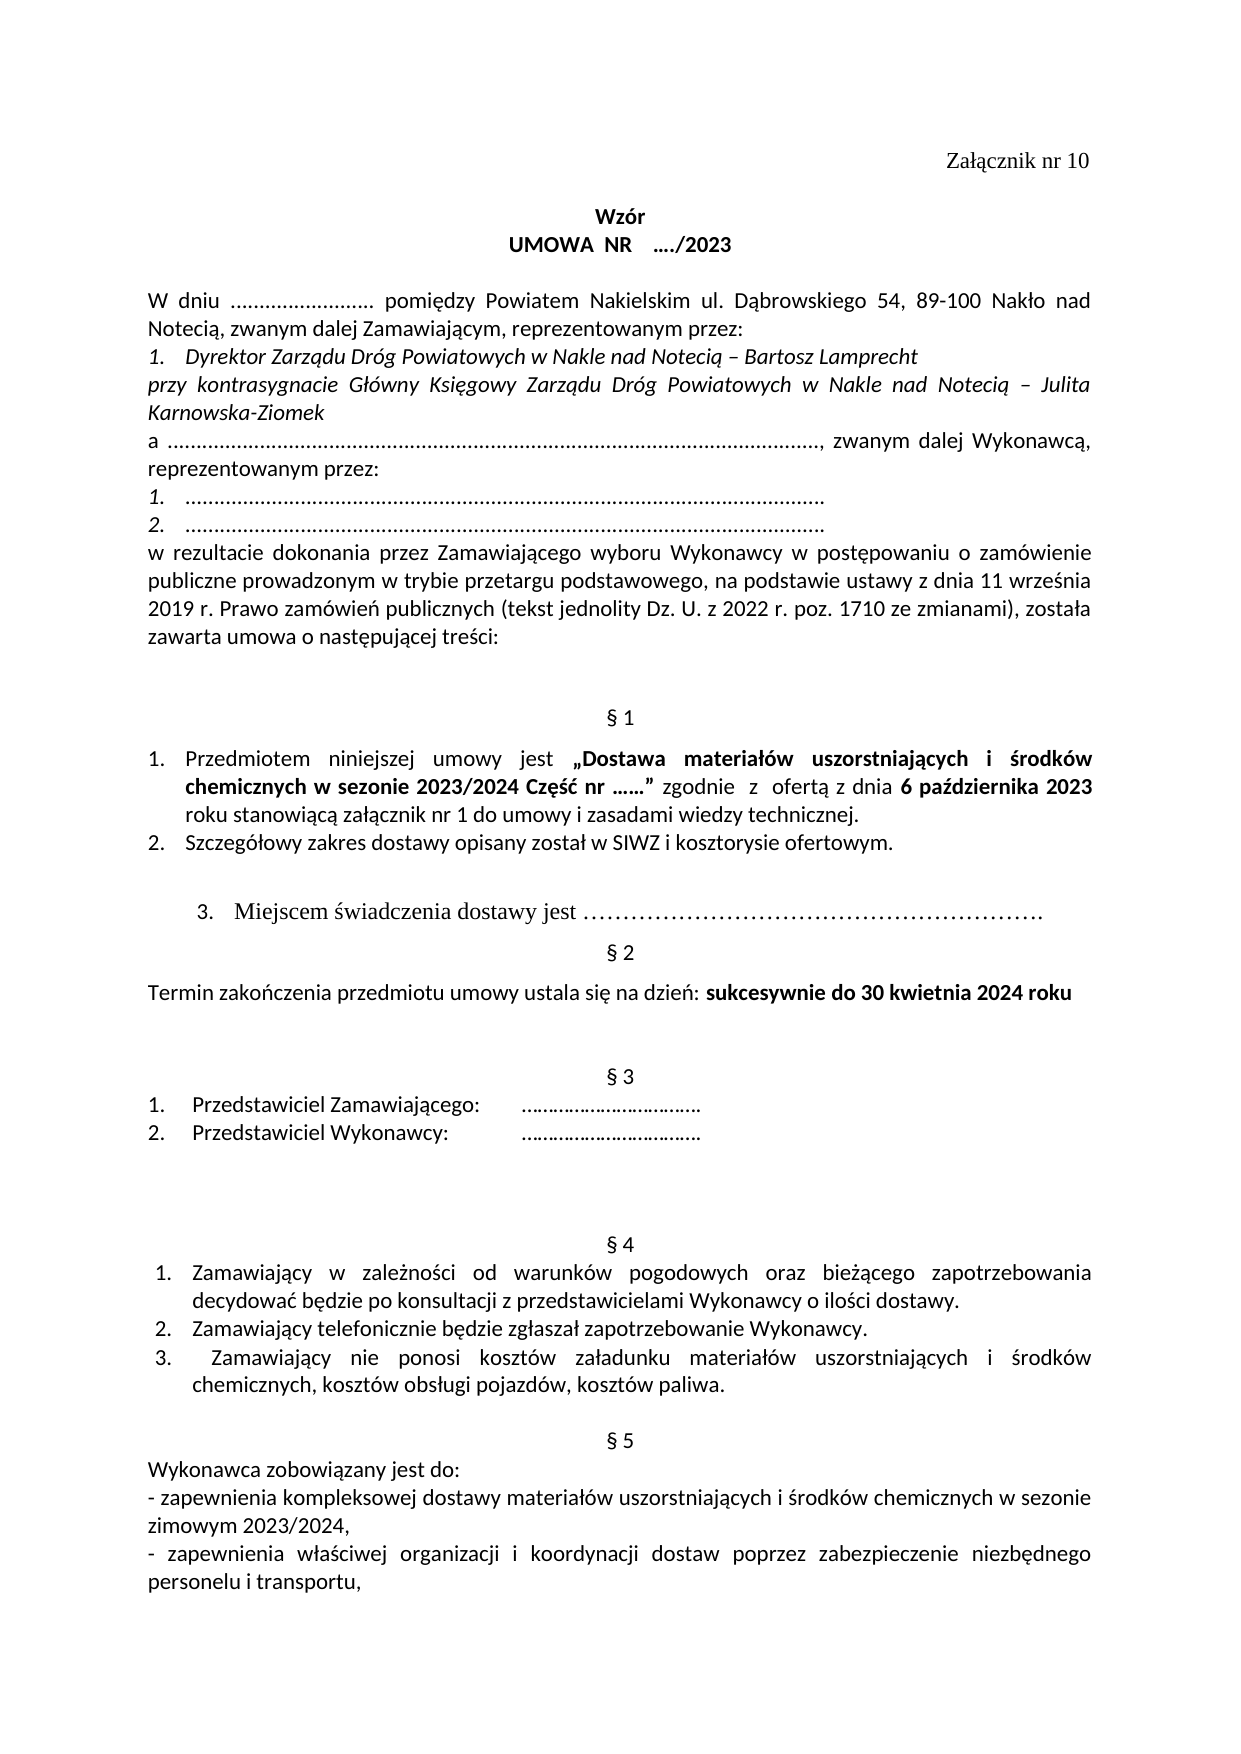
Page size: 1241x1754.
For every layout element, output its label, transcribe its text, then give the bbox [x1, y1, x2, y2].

text Załącznik nr 10 [148, 148, 1089, 174]
text przy kontrasygnacie Główny Księgowy Zarządu Dróg Powiatowych w Nakle nad Notecią – Julita Karnowska-Ziomek [148, 370, 1093, 426]
text - zapewnienia właściwej organizacji i koordynacji dostaw poprzez zabezpieczenie niezbędnego personelu i transportu, [148, 1539, 1093, 1595]
text § 4 [148, 1231, 1093, 1258]
list Dyrektor Zarządu Dróg Powiatowych w Nakle nad Notecią – Bartosz Lamprecht [148, 342, 1093, 370]
list Przedstawiciel Wykonawcy: ……………………………. [148, 1118, 1093, 1146]
list Szczegółowy zakres dostawy opisany został w SIWZ i kosztorysie ofertowym. [148, 828, 1093, 856]
text § 3 [148, 1062, 1093, 1090]
list ............................................................................................................... [148, 482, 1093, 510]
text Wykonawca zobowiązany jest do: [148, 1455, 1093, 1483]
list Miejscem świadczenia dostawy jest …………………………………………………. [148, 897, 1093, 925]
list Zamawiający nie ponosi kosztów załadunku materiałów uszorstniających i środków chemicznych, kosztów obsługi pojazdów, kosztów paliwa. [154, 1343, 1093, 1399]
list Zamawiający w zależności od warunków pogodowych oraz bieżącego zapotrzebowania decydować będzie po konsultacji z przedstawicielami Wykonawcy o ilości dostawy. [154, 1258, 1093, 1314]
text § 5 [148, 1427, 1093, 1455]
list Przedmiotem niniejszej umowy jest „Dostawa materiałów uszorstniających i środków chemicznych w sezonie 2023/2024 Część nr ……” zgodnie z ofertą z dnia 6 października 2023 roku stanowiącą załącznik nr 1 do umowy i zasadami wiedzy technicznej. [148, 744, 1093, 828]
text W dniu ......................... pomiędzy Powiatem Nakielskim ul. Dąbrowskiego 54, 89-100 Nakło nad Notecią, zwanym dalej Zamawiającym, reprezentowanym przez: [148, 286, 1093, 342]
text w rezultacie dokonania przez Zamawiającego wyboru Wykonawcy w postępowaniu o zamówienie publiczne prowadzonym w trybie przetargu podstawowego, na podstawie ustawy z dnia 11 września 2019 r. Prawo zamówień publicznych (tekst jednolity Dz. U. z 2022 r. poz. 1710 ze zmianami), została zawarta umowa o następującej treści: [148, 538, 1093, 650]
list Zamawiający telefonicznie będzie zgłaszał zapotrzebowanie Wykonawcy. [154, 1314, 1093, 1343]
text UMOWA NR …./2023 [148, 230, 1093, 258]
text § 2 [148, 938, 1093, 966]
text - zapewnienia kompleksowej dostawy materiałów uszorstniających i środków chemicznych w sezonie zimowym 2023/2024, [148, 1483, 1093, 1539]
text Termin zakończenia przedmiotu umowy ustala się na dzień: sukcesywnie do 30 kwietnia 2024 roku [148, 978, 1093, 1006]
list Przedstawiciel Zamawiającego: ……………………………. [148, 1090, 1093, 1118]
text Wzór [148, 202, 1093, 230]
list ............................................................................................................... [148, 510, 1093, 538]
text a ................................................................................................................., zwanym dalej Wykonawcą, reprezentowanym przez: [148, 426, 1093, 482]
text § 1 [148, 703, 1093, 731]
